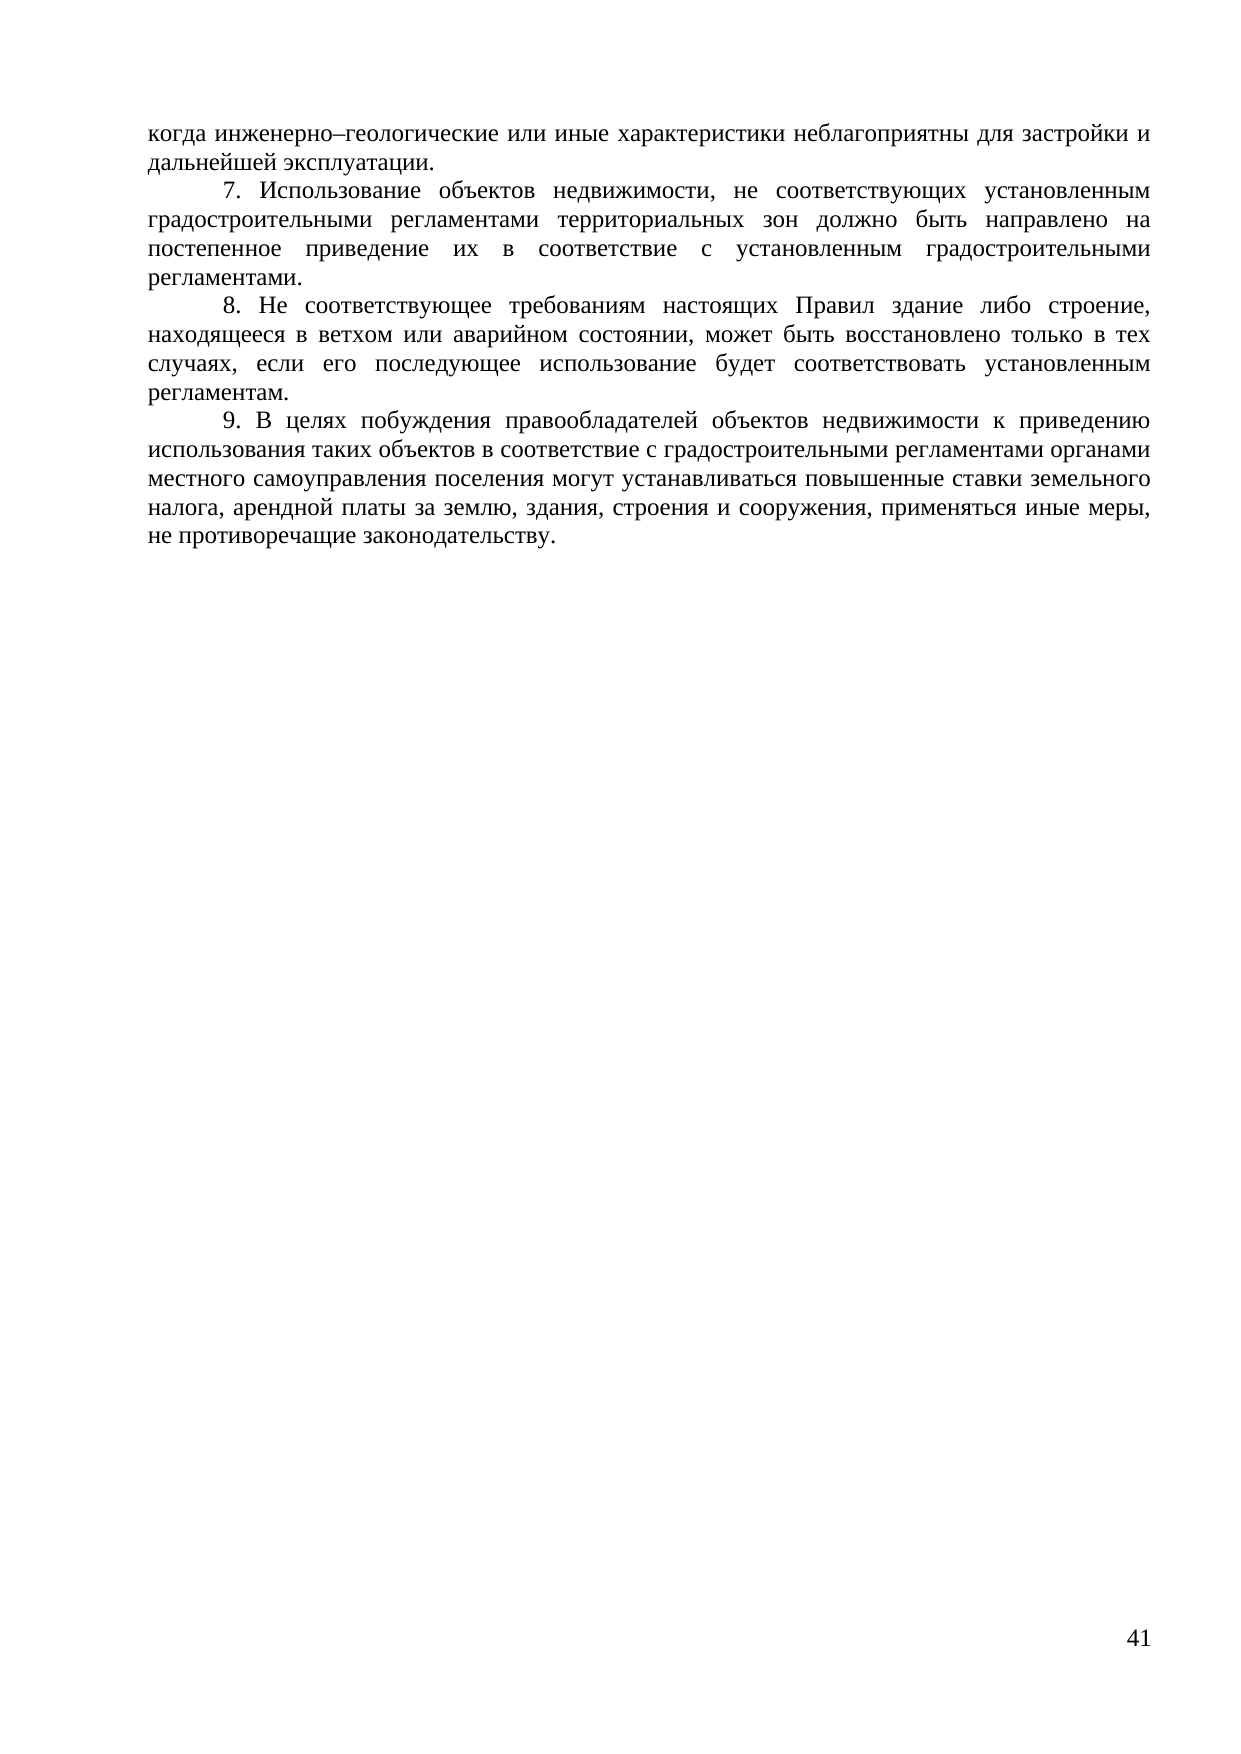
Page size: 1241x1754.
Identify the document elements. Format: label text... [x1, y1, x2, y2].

text 9. В целях побуждения правообладателей объектов недвижимости к приведению использования таких объектов в соответствие с градостроительными регламентами органами местного самоуправления поселения могут устанавливаться повышенные ставки земельного налога, арендной платы за землю, здания, строения и сооружения, применяться иные меры, не противоречащие законодательству. [148, 406, 1152, 549]
text 8. Не соответствующее требованиям настоящих Правил здание либо строение, находящееся в ветхом или аварийном состоянии, может быть восстановлено только в тех случаях, если его последующее использование будет соответствовать установленным регламентам. [148, 291, 1152, 406]
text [148, 118, 1152, 176]
text 7. Использование объектов недвижимости, не соответствующих установленным градостроительными регламентами территориальных зон должно быть направлено на постепенное приведение их в соответствие с установленным градостроительными регламентами. [148, 176, 1152, 291]
